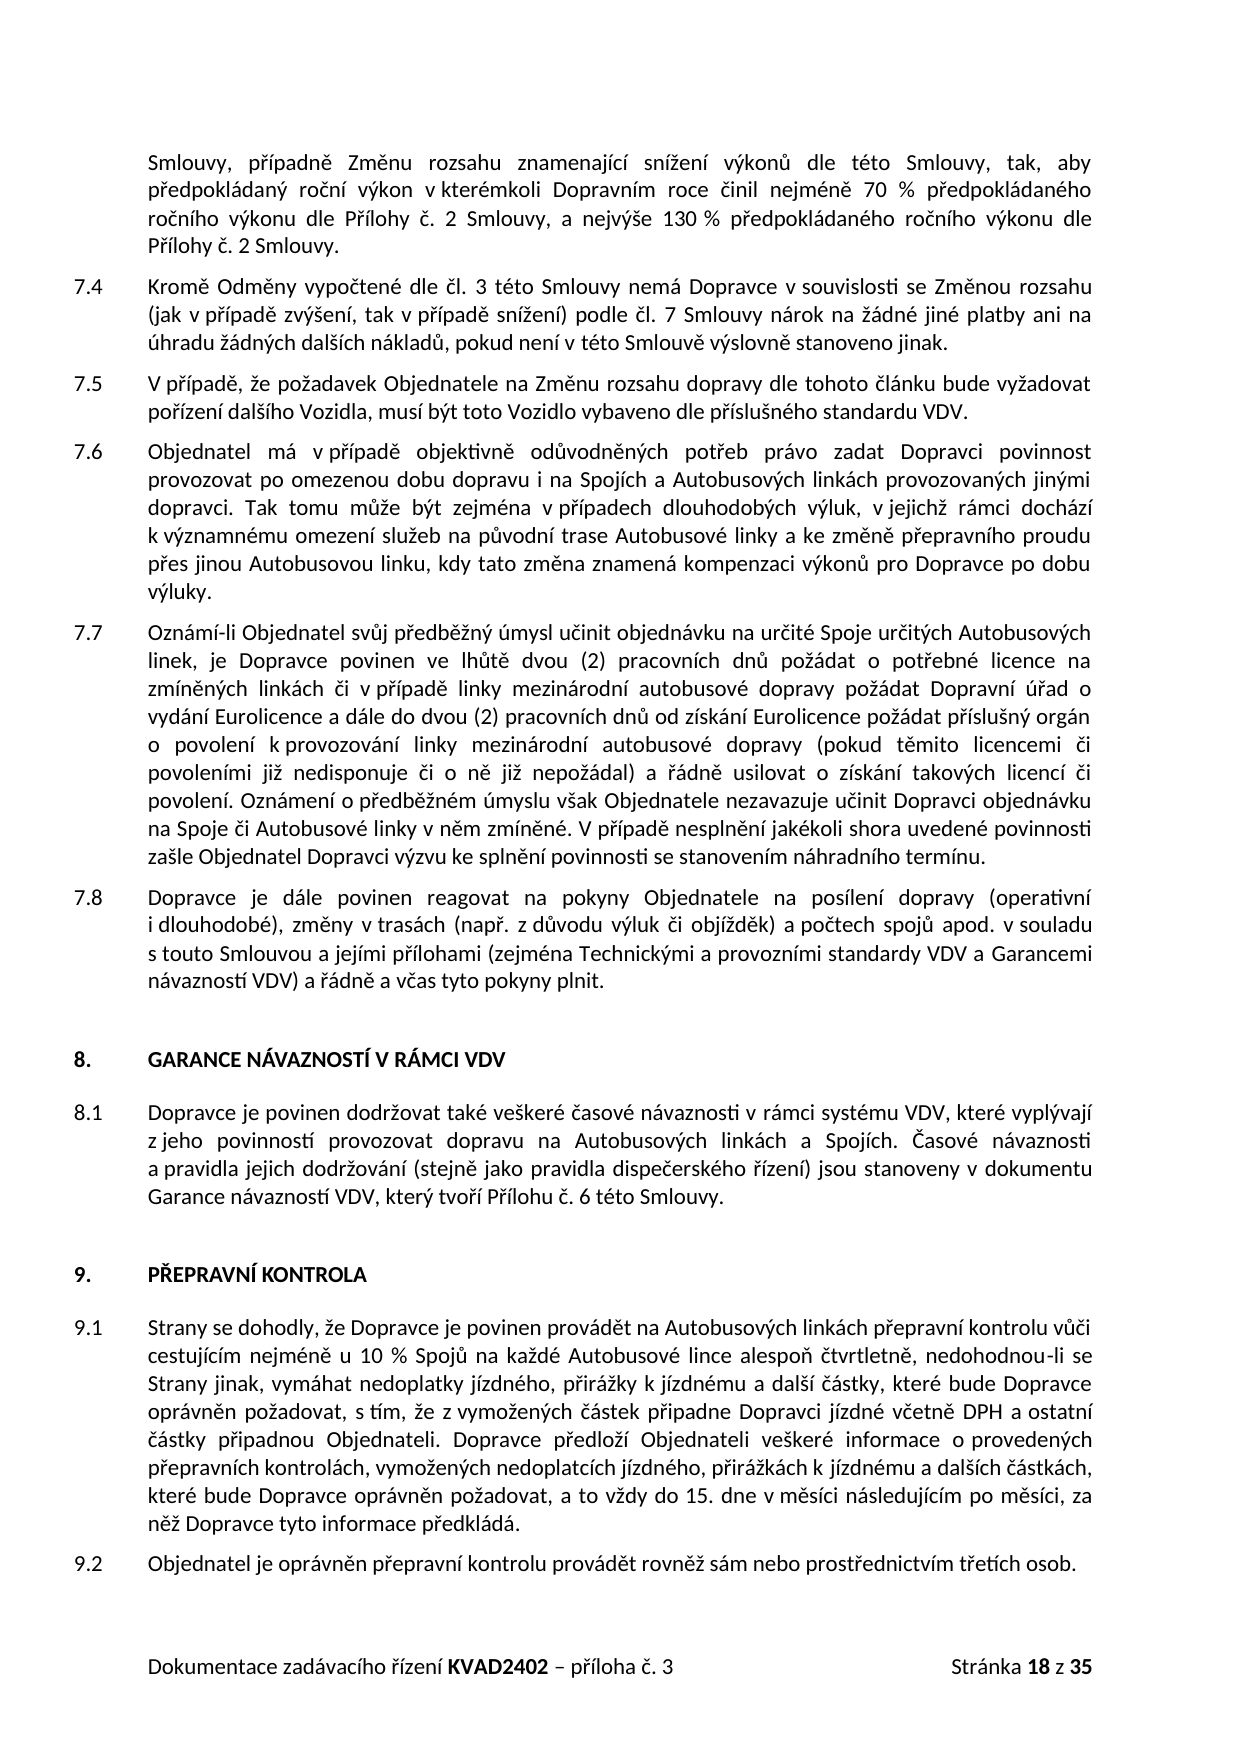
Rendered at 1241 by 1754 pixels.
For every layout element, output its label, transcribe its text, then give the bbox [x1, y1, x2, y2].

subtitle Garance návazností v rámci VDV [74, 1045, 1093, 1073]
text Objednatel má v případě objektivně odůvodněných potřeb právo zadat Dopravci povinnost provozovat po omezenou dobu dopravu i na Spojích a Autobusových linkách provozovaných jinými dopravci. Tak tomu může být zejména v případech dlouhodobých výluk, v jejichž rámci dochází k významnému omezení služeb na původní trase Autobusové linky a ke změně přepravního proudu přes jinou Autobusovou linku, kdy tato změna znamená kompenzaci výkonů pro Dopravce po dobu výluky. [74, 437, 1093, 605]
text Dopravce je dále povinen reagovat na pokyny Objednatele na posílení dopravy (operativní i dlouhodobé), změny v trasách (např. z důvodu výluk či objížděk) a počtech spojů apod. v souladu s touto Smlouvou a jejími přílohami (zejména Technickými a provozními standardy VDV a Garancemi návazností VDV) a řádně a včas tyto pokyny plnit. [74, 883, 1093, 995]
text Kromě Odměny vypočtené dle čl. 3 této Smlouvy nemá Dopravce v souvislosti se Změnou rozsahu (jak v případě zvýšení, tak v případě snížení) podle čl. 7 Smlouvy nárok na žádné jiné platby ani na úhradu žádných dalších nákladů, pokud není v této Smlouvě výslovně stanoveno jinak. [74, 272, 1093, 356]
text Objednatel je oprávněn přepravní kontrolu provádět rovněž sám nebo prostřednictvím třetích osob. [74, 1549, 1093, 1577]
text V případě, že požadavek Objednatele na Změnu rozsahu dopravy dle tohoto článku bude vyžadovat pořízení dalšího Vozidla, musí být toto Vozidlo vybaveno dle příslušného standardu VDV. [74, 369, 1093, 425]
text Oznámí-li Objednatel svůj předběžný úmysl učinit objednávku na určité Spoje určitých Autobusových linek, je Dopravce povinen ve lhůtě dvou (2) pracovních dnů požádat o potřebné licence na zmíněných linkách či v případě linky mezinárodní autobusové dopravy požádat Dopravní úřad o vydání Eurolicence a dále do dvou (2) pracovních dnů od získání Eurolicence požádat příslušný orgán o povolení k provozování linky mezinárodní autobusové dopravy (pokud těmito licencemi či povoleními již nedisponuje či o ně již nepožádal) a řádně usilovat o získání takových licencí či povolení. Oznámení o předběžném úmyslu však Objednatele nezavazuje učinit Dopravci objednávku na Spoje či Autobusové linky v něm zmíněné. V případě nesplnění jakékoli shora uvedené povinnosti zašle Objednatel Dopravci výzvu ke splnění povinnosti se stanovením náhradního termínu. [74, 618, 1093, 870]
text Strany se dohodly, že Dopravce je povinen provádět na Autobusových linkách přepravní kontrolu vůči cestujícím nejméně u 10 % Spojů na každé Autobusové lince alespoň čtvrtletně, nedohodnou-li se Strany jinak, vymáhat nedoplatky jízdného, přirážky k jízdnému a další částky, které bude Dopravce oprávněn požadovat, s tím, že z vymožených částek připadne Dopravci jízdné včetně DPH a ostatní částky připadnou Objednateli. Dopravce předloží Objednateli veškeré informace o provedených přepravních kontrolách, vymožených nedoplatcích jízdného, přirážkách k jízdnému a dalších částkách, které bude Dopravce oprávněn požadovat, a to vždy do 15. dne v měsíci následujícím po měsíci, za něž Dopravce tyto informace předkládá. [74, 1313, 1093, 1537]
text Dopravce je povinen dodržovat také veškeré časové návaznosti v rámci systému VDV, které vyplývají z jeho povinností provozovat dopravu na Autobusových linkách a Spojích. Časové návaznosti a pravidla jejich dodržování (stejně jako pravidla dispečerského řízení) jsou stanoveny v dokumentu Garance návazností VDV, který tvoří Přílohu č. 6 této Smlouvy. [74, 1098, 1093, 1210]
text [74, 148, 1093, 260]
subtitle Přepravní kontrola [74, 1260, 1093, 1288]
